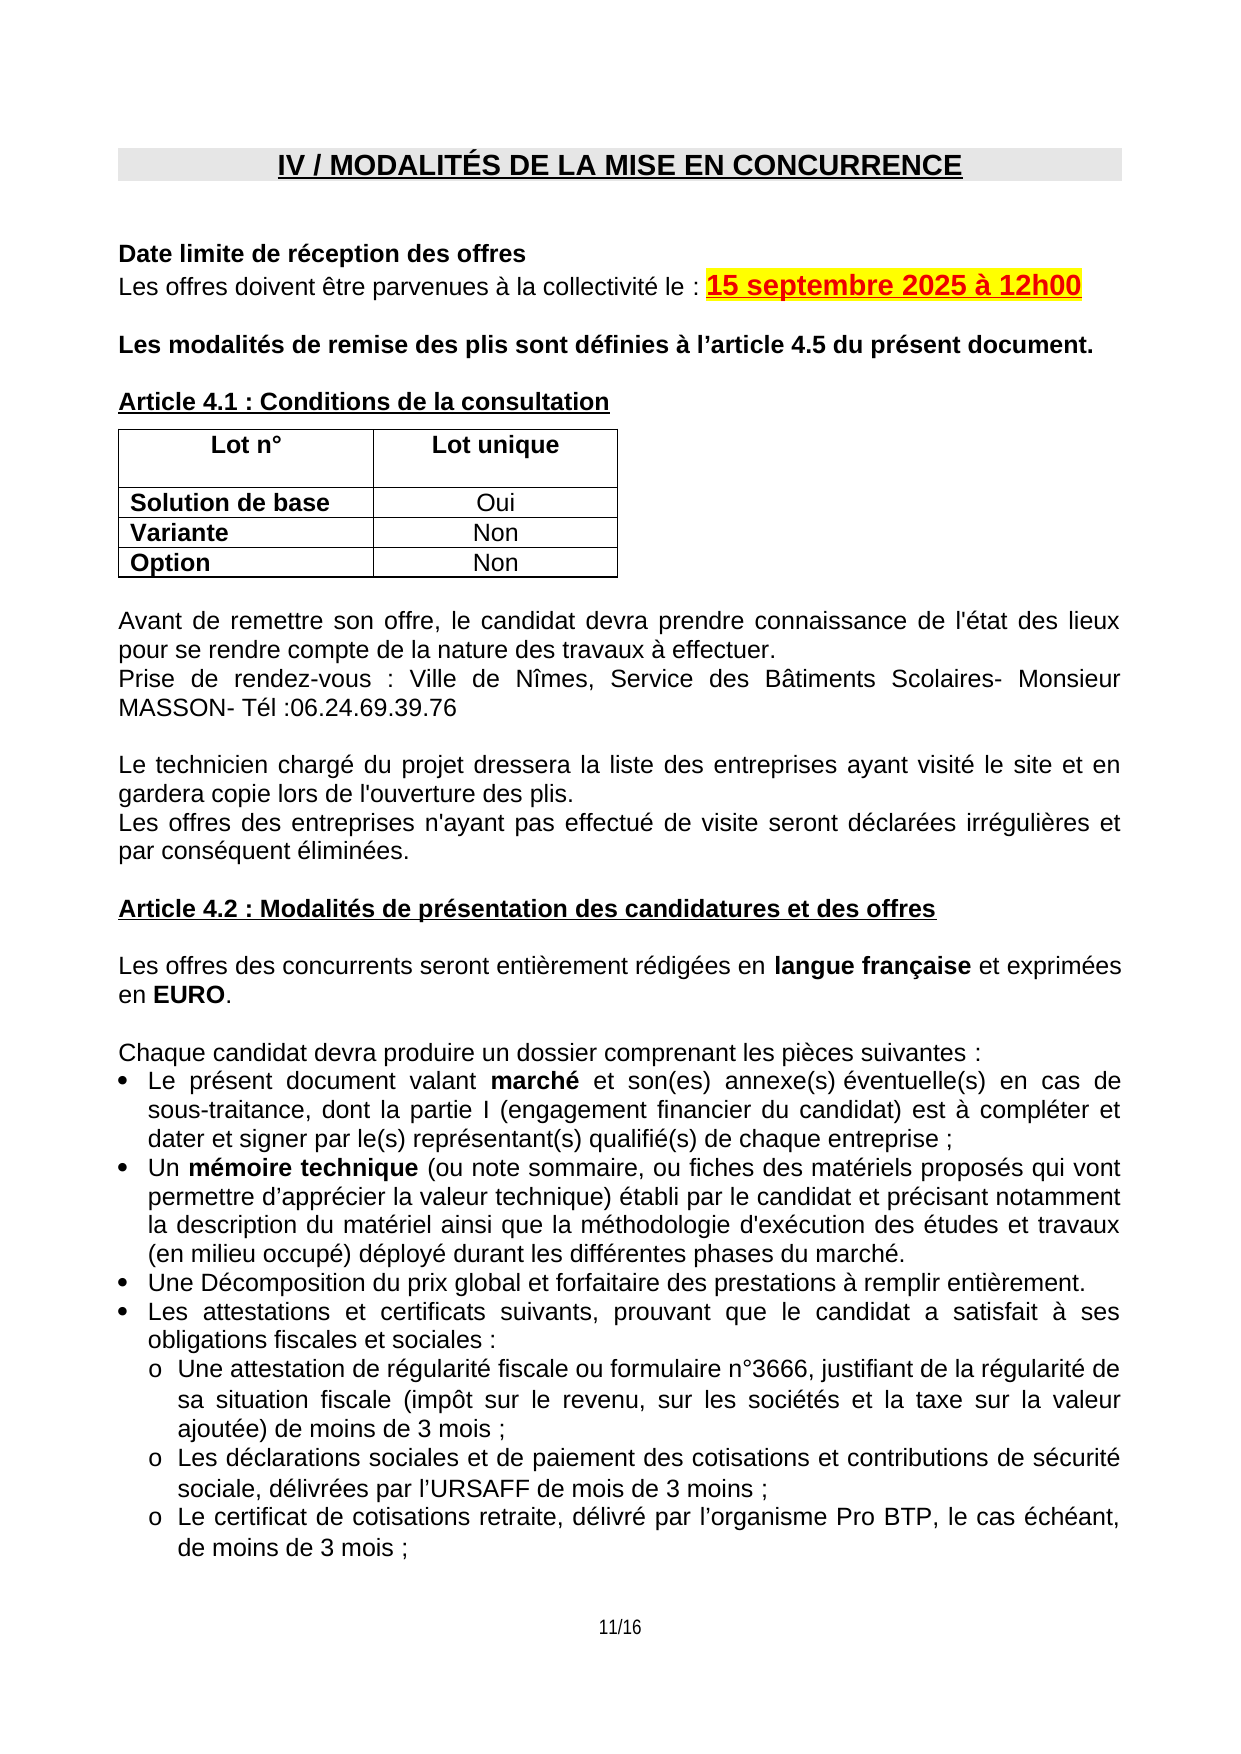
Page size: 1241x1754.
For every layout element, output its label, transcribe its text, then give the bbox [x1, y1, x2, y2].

text Avant de remettre son offre, le candidat devra prendre connaissance de l'état des lieux pour se rendre compte de la nature des travaux à effectuer. [118, 606, 1122, 664]
table_cell Oui [374, 488, 617, 517]
title Date limite de réception des offres [118, 239, 1122, 267]
list Le présent document valant marché et son(es) annexe(s) éventuelle(s) en cas de sous-traitance, dont la partie I (engagement financier du candidat) est à compléter et dater et signer par le(s) représentant(s) qualifié(s) de chaque entreprise ; [118, 1066, 1122, 1153]
text Les offres des entreprises n'ayant pas effectué de visite seront déclarées irrégulières et par conséquent éliminées. [118, 807, 1122, 865]
table_cell Variante [119, 518, 373, 547]
list Une attestation de régularité fiscale ou formulaire n°3666, justifiant de la régularité de sa situation fiscale (impôt sur le revenu, sur les sociétés et la taxe sur la valeur ajoutée) de moins de 3 mois ; [148, 1354, 1122, 1443]
subtitle Article 4.2 : Modalités de présentation des candidatures et des offres [118, 894, 1122, 922]
list Le certificat de cotisations retraite, délivré par l’organisme Pro BTP, le cas échéant, de moins de 3 mois ; [148, 1502, 1122, 1562]
list Les attestations et certificats suivants, prouvant que le candidat a satisfait à ses obligations fiscales et sociales : [118, 1297, 1122, 1354]
text Les offres doivent être parvenues à la collectivité le : 15 septembre 2025 à 12h00 [118, 267, 1152, 301]
table_header Lot unique [374, 430, 617, 487]
text Les offres des concurrents seront entièrement rédigées en langue française et exprimées en EURO. [118, 951, 1122, 1009]
list Un mémoire technique (ou note sommaire, ou fiches des matériels proposés qui vont permettre d’apprécier la valeur technique) établi par le candidat et précisant notamment la description du matériel ainsi que la méthodologie d'exécution des études et travaux (en milieu occupé) déployé durant les différentes phases du marché. [118, 1153, 1122, 1268]
table_cell Non [374, 518, 617, 547]
text Chaque candidat devra produire un dossier comprenant les pièces suivantes : [118, 1037, 1122, 1066]
table_cell Solution de base [119, 488, 373, 517]
table_header Lot n° [119, 430, 373, 487]
text Prise de rendez-vous : Ville de Nîmes, Service des Bâtiments Scolaires- Monsieur MASSON- Tél :06.24.69.39.76 [118, 664, 1122, 721]
table_cell Non [374, 548, 617, 576]
text Le technicien chargé du projet dressera la liste des entreprises ayant visité le site et en gardera copie lors de l'ouverture des plis. [118, 750, 1122, 807]
list Les déclarations sociales et de paiement des cotisations et contributions de sécurité sociale, délivrées par l’URSAFF de mois de 3 moins ; [148, 1443, 1122, 1502]
list Une Décomposition du prix global et forfaitaire des prestations à remplir entièrement. [118, 1268, 1122, 1297]
subtitle Les modalités de remise des plis sont définies à l’article 4.5 du présent document. [118, 330, 1122, 358]
subtitle Article 4.1 : Conditions de la consultation [118, 387, 1122, 416]
subtitle IV / modalités de concurrence [118, 148, 1122, 181]
table_cell Option [119, 548, 373, 576]
